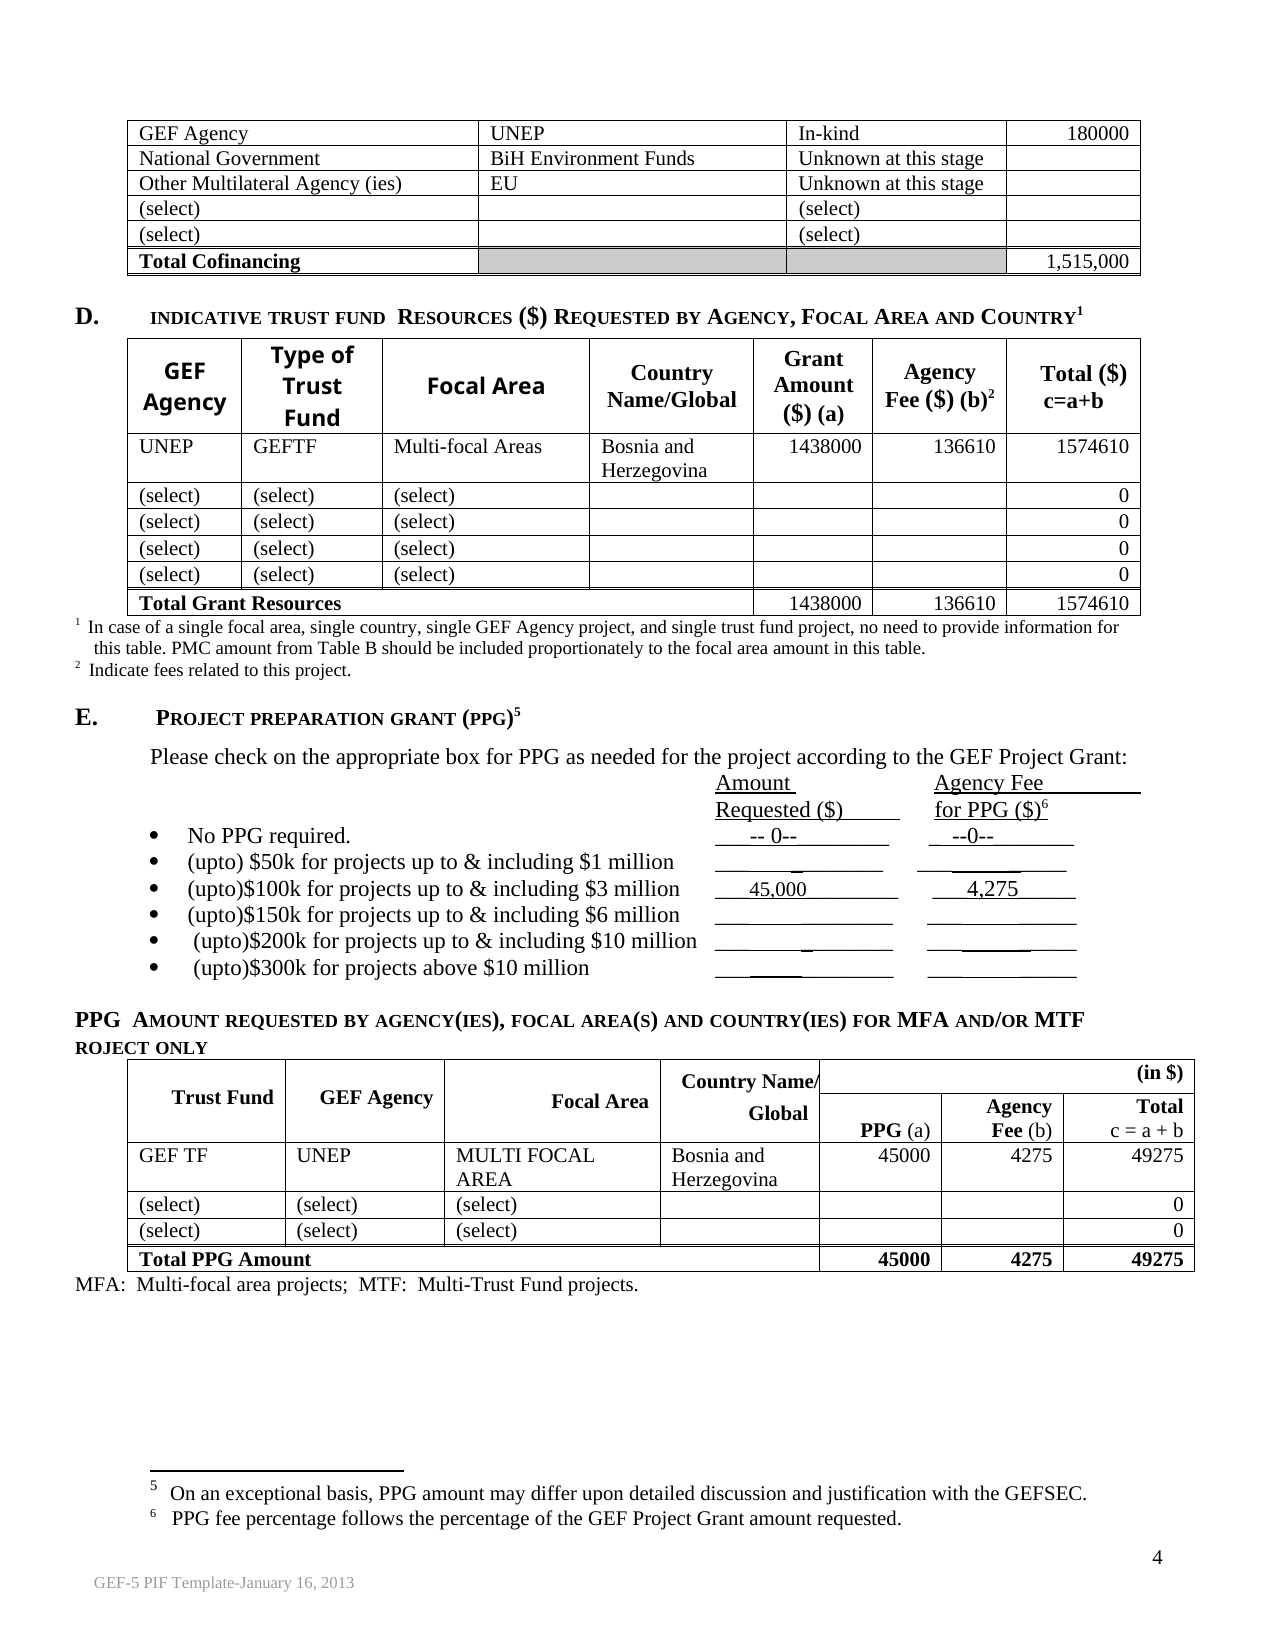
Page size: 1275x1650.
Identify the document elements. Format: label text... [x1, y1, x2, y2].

table_cell [242, 509, 382, 534]
table_cell [479, 249, 786, 273]
table_cell [128, 562, 241, 587]
table_cell [590, 536, 753, 561]
table_cell 49275 [1064, 1247, 1194, 1271]
table_cell [661, 1192, 819, 1217]
table_cell 0 [1064, 1219, 1194, 1244]
list (upto)$300k for projects above $10 million ___ ________ ___ _____ [150, 954, 1162, 980]
table_cell [820, 1219, 941, 1244]
table_cell [787, 121, 1006, 145]
table_header Grant Amount ($) (a) [754, 339, 872, 433]
table_header Country Name/ Global [661, 1060, 819, 1142]
table_cell [1007, 196, 1140, 220]
table_cell 1574610 [1007, 590, 1140, 614]
table_cell [286, 1192, 444, 1217]
table_cell 136610 [873, 590, 1006, 614]
table_header Agency Fee ($) (b)2 [873, 339, 1006, 433]
text 2 Indicate fees related to this project. [75, 659, 1162, 680]
table_cell [479, 221, 786, 246]
table_cell [242, 536, 382, 561]
table_cell [128, 196, 478, 220]
text 1 In case of a single focal area, single country, single GEF Agency project, and single trust fund project, no need to provide information for this table. PMC amount from Table B should be included proportionately to the focal area amount in this table. [75, 616, 1162, 659]
table_cell [1007, 171, 1140, 195]
table_cell [445, 1192, 660, 1217]
table_cell [242, 434, 382, 482]
table_cell [445, 1219, 660, 1244]
list (upto)$100k for projects up to & including $3 million ___45,000________ ___4,275_____ [150, 875, 1162, 901]
table_cell [873, 509, 1006, 534]
table_cell 1,515,000 [1007, 249, 1140, 273]
table_cell Total c = a + b [1064, 1094, 1194, 1142]
table_cell [873, 562, 1006, 587]
table_cell [590, 483, 753, 508]
table_cell [128, 1219, 285, 1244]
table_cell 0 [1064, 1192, 1194, 1217]
table_cell UNEP [479, 121, 786, 145]
list (upto) $50k for projects up to & including $1 million ___ ________ ___ _____ [150, 848, 1162, 875]
table_cell [787, 196, 1006, 220]
table_cell [128, 483, 241, 508]
table_cell [942, 1192, 1063, 1217]
table_cell [873, 536, 1006, 561]
table_header Country Name/Global [590, 339, 753, 433]
table_cell 4275 [942, 1143, 1063, 1191]
table_cell [1007, 221, 1140, 246]
table_cell [754, 483, 872, 508]
table_cell Total PPG Amount [128, 1247, 819, 1271]
table_cell 180000 [1007, 121, 1140, 145]
table_cell 0 [1007, 483, 1140, 508]
text Amount Agency Fee [150, 769, 1162, 796]
table_cell Agency Fee (b) [942, 1094, 1063, 1142]
table_cell [128, 509, 241, 534]
table_cell [242, 483, 382, 508]
table_cell [383, 536, 589, 561]
table_cell Total Grant Resources [128, 590, 753, 614]
table_cell 136610 [873, 434, 1006, 482]
table_header (in $) [820, 1060, 1194, 1093]
table_header Trust Fund [128, 1060, 285, 1142]
text MFA: Multi-focal area projects; MTF: Multi-Trust Fund projects. [75, 1272, 1162, 1296]
table_cell 1574610 [1007, 434, 1140, 482]
table_cell 49275 [1064, 1143, 1194, 1191]
table_cell [479, 196, 786, 220]
table_cell [383, 483, 589, 508]
table_cell [787, 146, 1006, 170]
text Please check on the appropriate box for PPG as needed for the project according to the GEF Project Grant: [150, 743, 1162, 769]
table_cell BiH Environment Funds [479, 146, 786, 170]
table_cell 45000 [820, 1247, 941, 1271]
table_cell PPG (a) [820, 1094, 941, 1142]
table_cell [1007, 146, 1140, 170]
list indicative trust fund Resources ($) Requested by Agency, Focal Area and Country1 [75, 301, 1162, 329]
table_cell [128, 536, 241, 561]
table_cell [128, 1192, 285, 1217]
table_cell [754, 562, 872, 587]
table_cell [128, 1143, 285, 1191]
table_cell [128, 146, 478, 170]
table_cell [787, 221, 1006, 246]
table_cell [286, 1219, 444, 1244]
list Project preparation grant (ppg) [75, 702, 1162, 731]
table_cell [128, 434, 241, 482]
table_cell [661, 1219, 819, 1244]
table_header Focal Area [445, 1060, 660, 1142]
table_cell [286, 1143, 444, 1191]
table_cell [754, 509, 872, 534]
table_cell [128, 171, 478, 195]
table_header Type of Trust Fund [242, 339, 382, 433]
table_cell EU [479, 171, 786, 195]
table_cell 45000 [820, 1143, 941, 1191]
table_cell 4275 [942, 1247, 1063, 1271]
table_cell [128, 121, 478, 145]
table_cell Bosnia and Herzegovina [661, 1143, 819, 1191]
text PPG Amount requested by agency(ies), focal area(s) and country(ies) for MFA and/or MTF roject only [75, 1007, 1162, 1059]
table_cell [445, 1143, 660, 1191]
table_cell Total Cofinancing [128, 249, 478, 273]
table_cell [820, 1192, 941, 1217]
table_cell [754, 536, 872, 561]
table_cell [942, 1219, 1063, 1244]
table_cell [787, 171, 1006, 195]
table_cell [242, 562, 382, 587]
list (upto)$150k for projects up to & including $6 million ___ ________ ___ _____ [150, 901, 1162, 927]
table_header Focal Area [383, 339, 589, 433]
list (upto)$200k for projects up to & including $10 million ___ ________ ___ _____ [150, 927, 1162, 954]
table_cell [383, 434, 589, 482]
table_cell [590, 509, 753, 534]
table_cell [590, 562, 753, 587]
table_cell 0 [1007, 536, 1140, 561]
table_header GEF Agency [128, 339, 241, 433]
table_cell [787, 249, 1006, 273]
table_cell 0 [1007, 562, 1140, 587]
table_cell 0 [1007, 509, 1140, 534]
table_cell [128, 221, 478, 246]
table_cell [383, 509, 589, 534]
table_cell [383, 562, 589, 587]
table_header Total ($) c=a+b [1007, 339, 1140, 433]
table_header GEF Agency [286, 1060, 444, 1142]
table_cell 1438000 [754, 434, 872, 482]
text Requested ($) for PPG ($) [150, 796, 1162, 822]
table_cell [873, 483, 1006, 508]
table_cell Bosnia and Herzegovina [590, 434, 753, 482]
table_cell 1438000 [754, 590, 872, 614]
list No PPG required. ___-- 0--________ _ --0--_______ [150, 822, 1162, 848]
